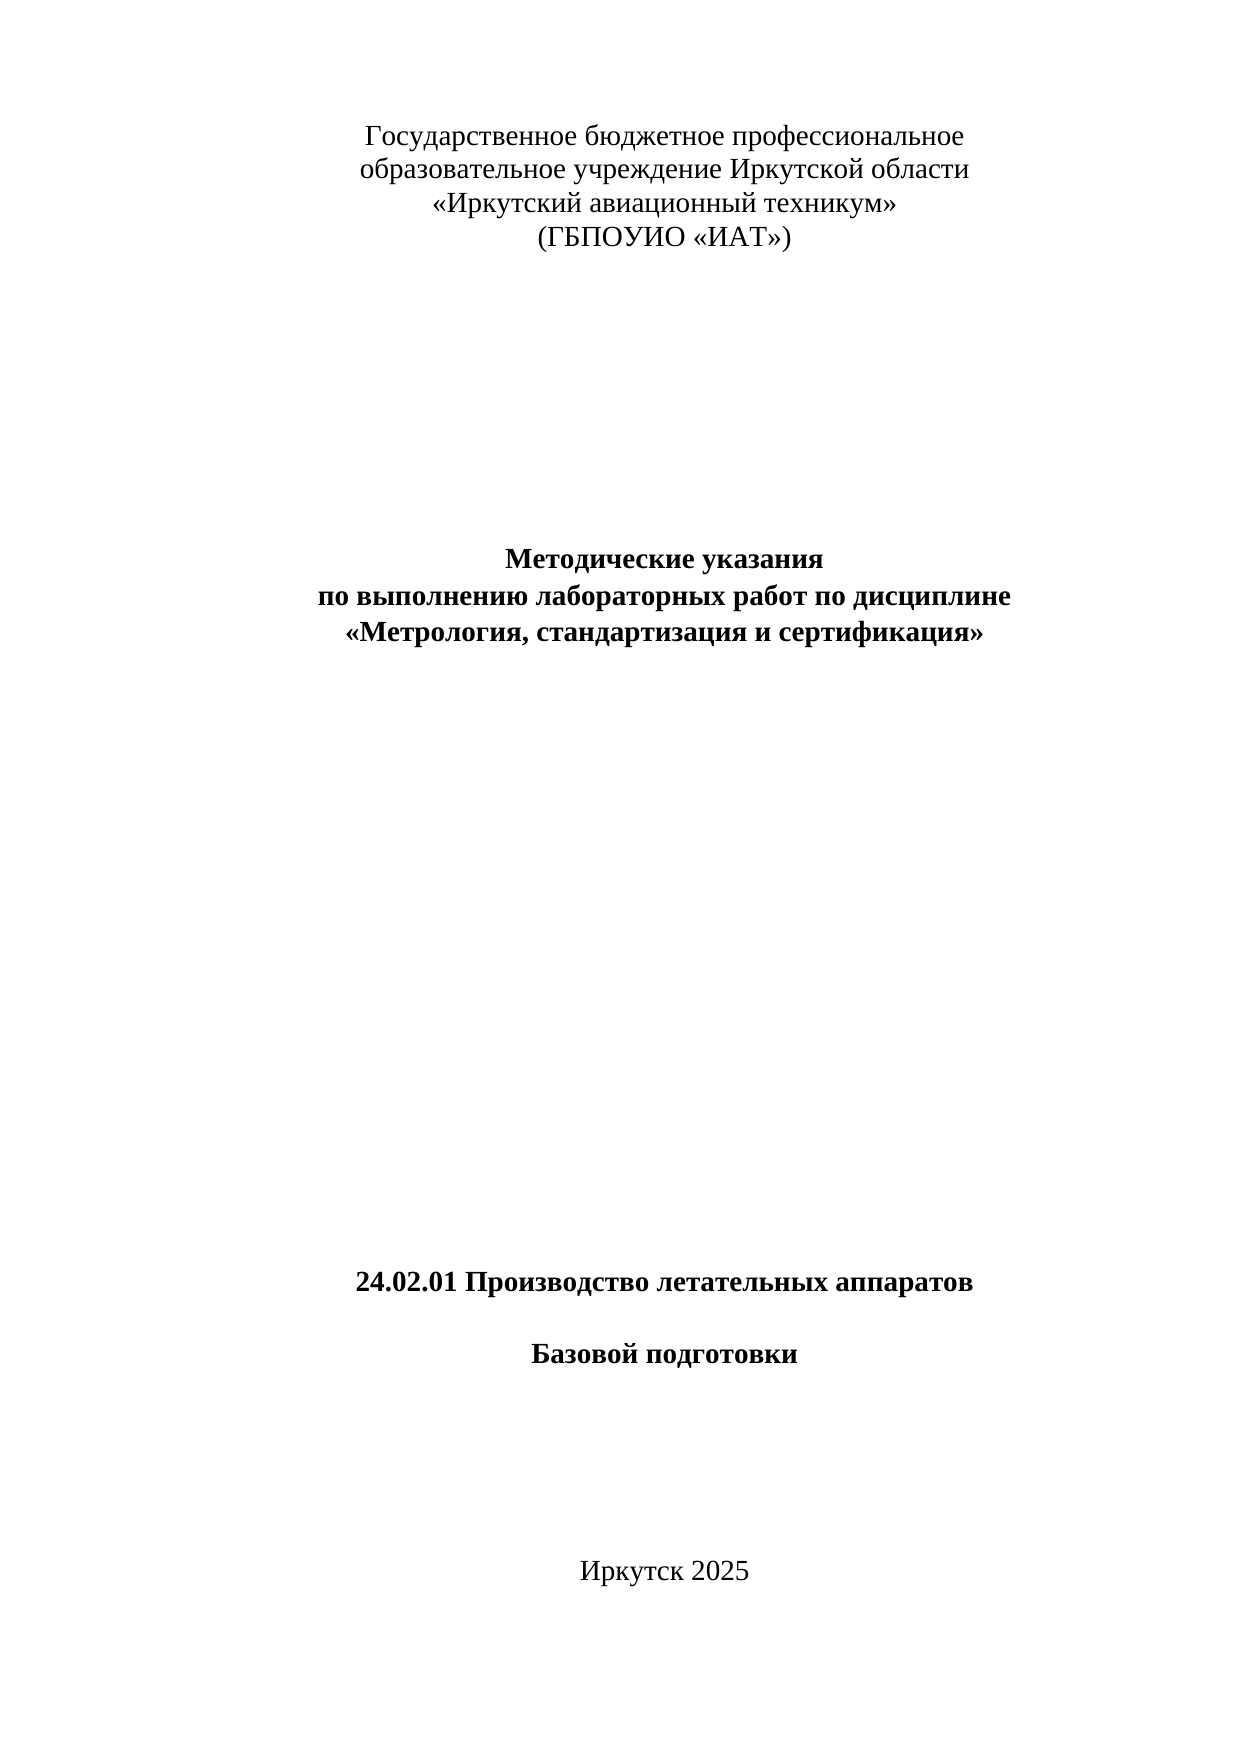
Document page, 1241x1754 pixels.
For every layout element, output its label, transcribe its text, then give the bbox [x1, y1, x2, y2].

text «Иркутский авиационный техникум» [177, 185, 1152, 219]
text (ГБПОУИО «ИАТ») [177, 219, 1152, 252]
text по выполнению лабораторных работ по дисциплине [177, 578, 1152, 611]
text образовательное учреждение Иркутской области [177, 152, 1152, 185]
text Иркутск 2025 [177, 1553, 1152, 1587]
text Государственное бюджетное профессиональное [177, 118, 1152, 152]
text Базовой подготовки [177, 1337, 1152, 1370]
text «Метрология, стандартизация и сертификация» [177, 614, 1152, 647]
text Методические указания [177, 541, 1152, 575]
text 24.02.01 Производство летательных аппаратов [177, 1264, 1152, 1298]
